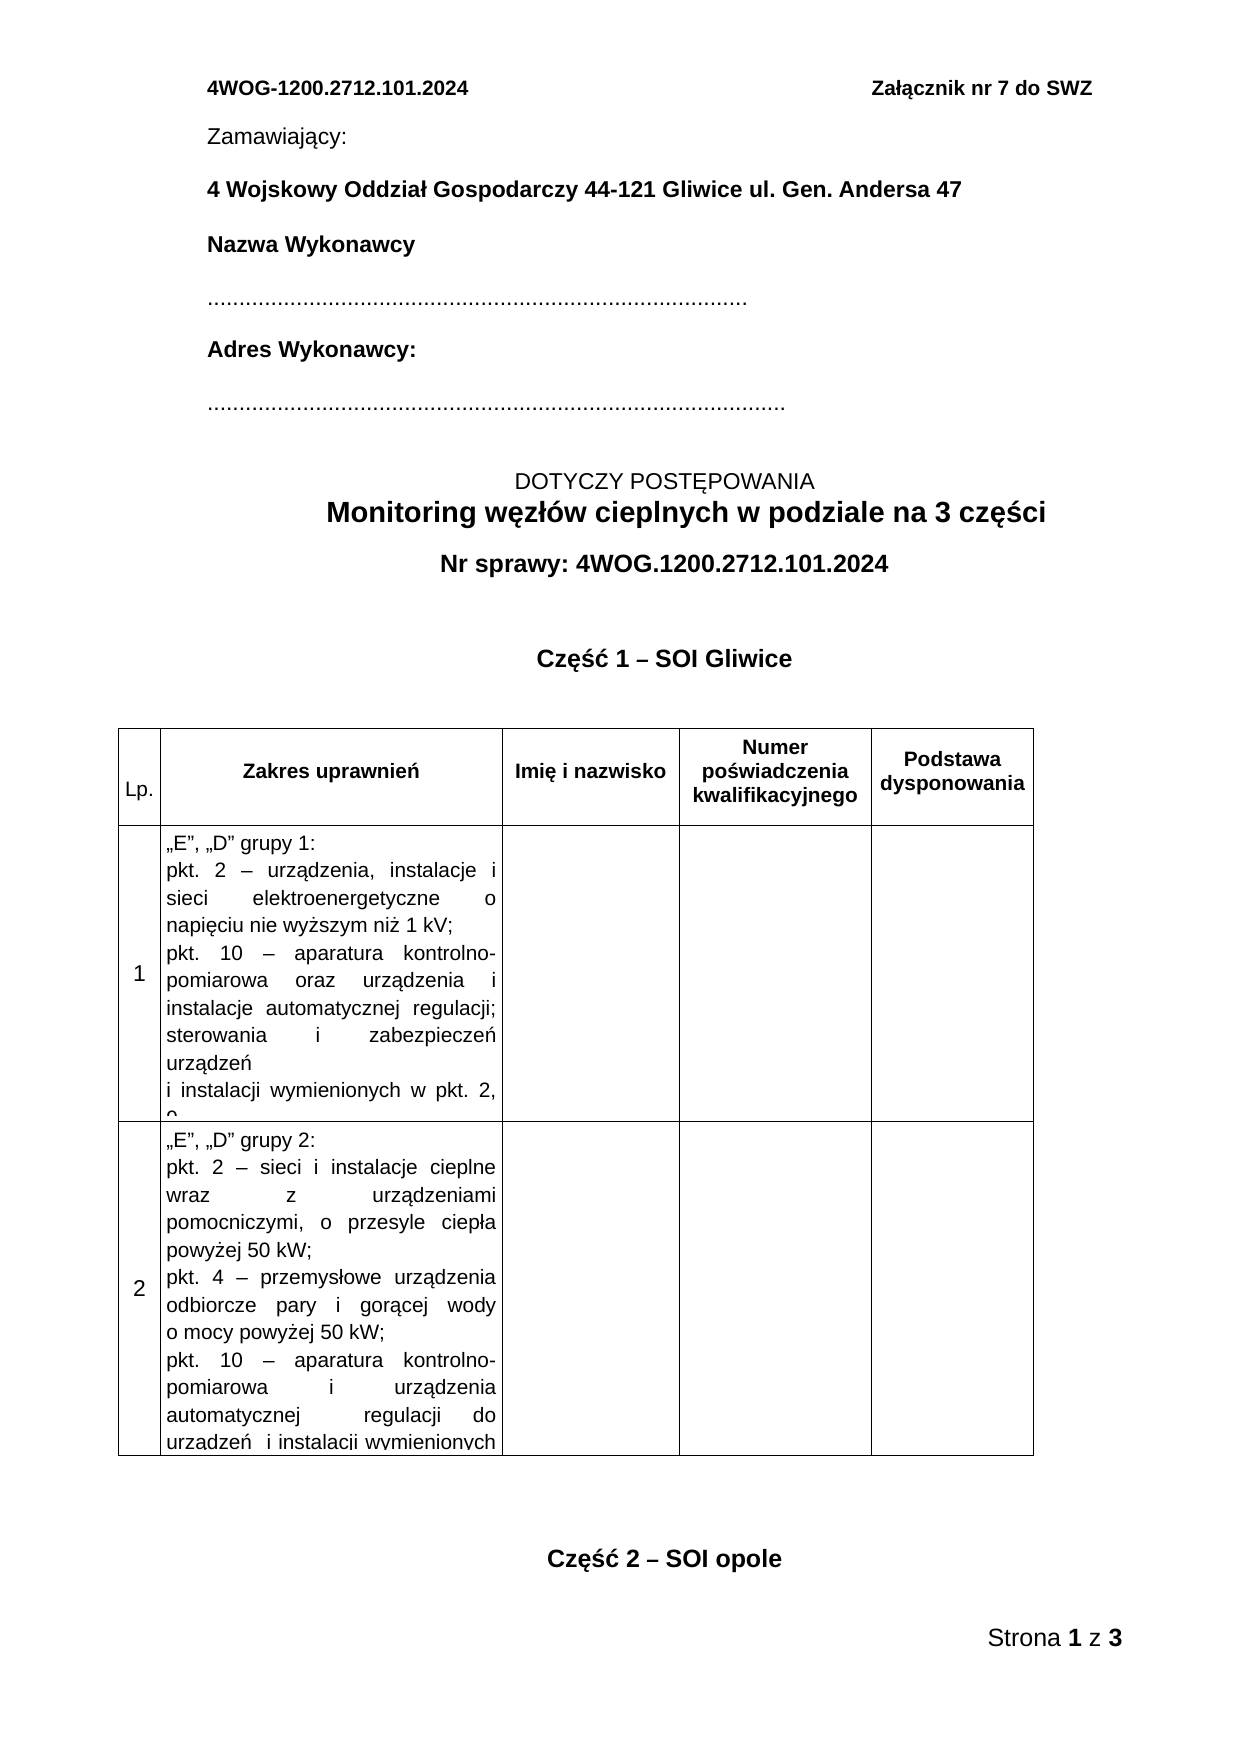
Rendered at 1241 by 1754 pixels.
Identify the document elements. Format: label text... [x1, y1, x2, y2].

text ..................................................................................... [207, 284, 1122, 310]
text Nr sprawy: 4WOG.1200.2712.101.2024 [207, 541, 1122, 578]
text Adres Wykonawcy: [207, 336, 1122, 363]
text Zamawiający: [207, 123, 1122, 149]
table_header Numer poświadczenia kwalifikacyjnego [680, 729, 871, 824]
text Część 2 – SOI opole [207, 1544, 1122, 1572]
table_cell 1 [119, 826, 160, 1121]
table_cell „E”, „D” grupy 1: pkt. 2 – urządzenia, instalacje i sieci elektroenergetyczne o napięciu nie wyższym niż 1 kV; pkt. 10 – aparatura kontrolno-pomiarowa oraz urządzenia i instalacje automatycznej regulacji; sterowania i zabezpieczeń urządzeń i instalacji wymienionych w pkt. 2, 9. [161, 826, 502, 1121]
text 4 Wojskowy Oddział Gospodarczy 44-121 Gliwice ul. Gen. Andersa 47 [207, 176, 1122, 202]
table_cell [680, 1122, 871, 1455]
table_header Podstawa dysponowania [872, 729, 1033, 824]
table_cell [872, 826, 1033, 1121]
table_cell [872, 1122, 1033, 1455]
text Część 1 – SOI Gliwice [207, 644, 1122, 673]
text Nazwa Wykonawcy [207, 231, 1122, 257]
table_cell [680, 826, 871, 1121]
table_cell 2 [119, 1122, 160, 1455]
text Monitoring węzłów cieplnych w podziale na 3 części [251, 494, 1122, 528]
text DOTYCZY POSTĘPOWANIA [207, 468, 1122, 494]
text ........................................................................................... [207, 389, 1122, 416]
table_header Lp. [119, 729, 160, 824]
table_header Imię i nazwisko [503, 729, 679, 824]
table_cell [503, 1122, 679, 1455]
table_header Zakres uprawnień [161, 729, 502, 824]
table_cell [503, 826, 679, 1121]
